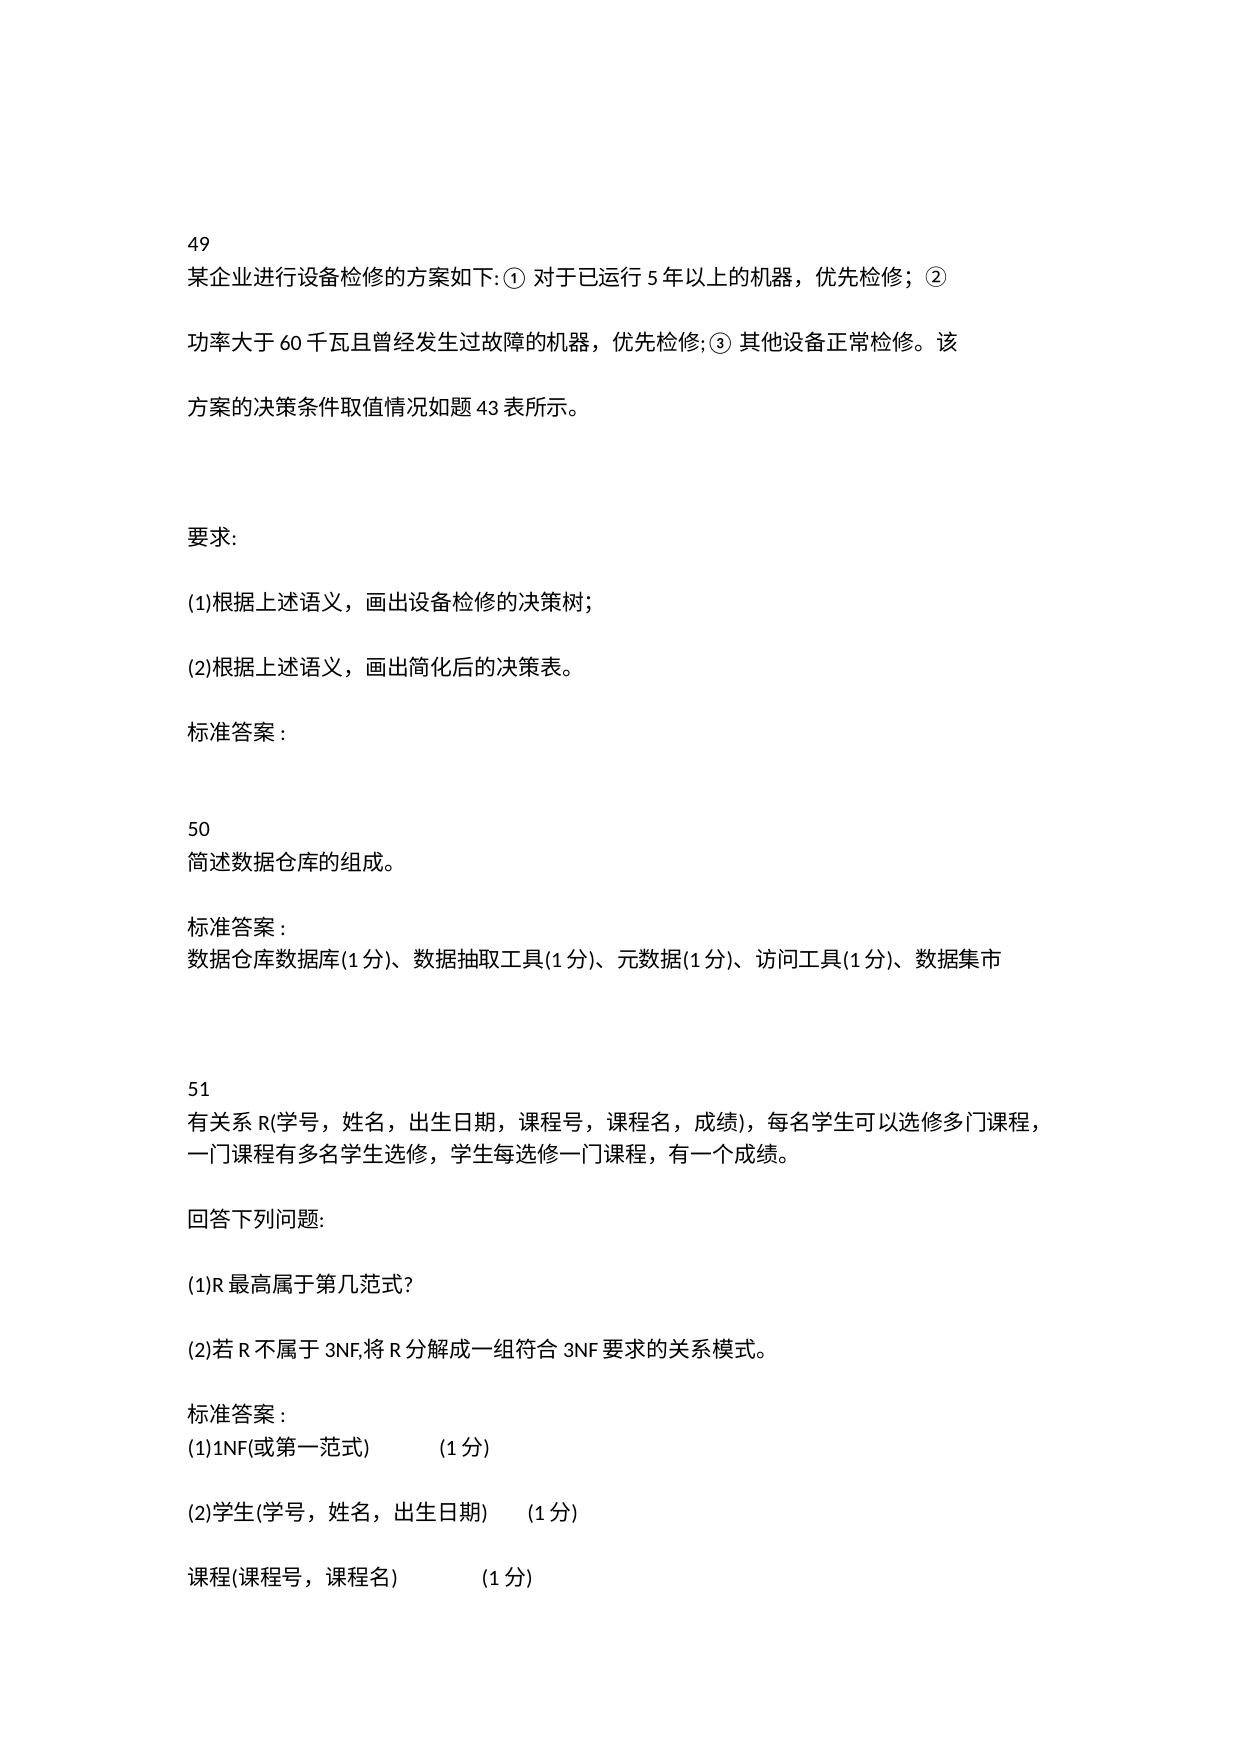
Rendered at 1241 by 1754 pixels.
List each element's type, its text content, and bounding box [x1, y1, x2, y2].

text (1)根据上述语义，画出设备检修的决策树； [187, 584, 1053, 617]
text (1)R最高属于第几范式? [187, 1267, 1053, 1299]
text 49 [187, 227, 1053, 259]
text 数据仓库数据库(1分)、数据抽取工具(1分)、元数据(1分)、访问工具(1分)、数据集市 [187, 942, 1053, 974]
text 功率大于60千瓦且曾经发生过故障的机器，优先检修;③其他设备正常检修。该 [187, 324, 1053, 357]
text (2)学生(学号，姓名，出生日期) (1分) [187, 1494, 1053, 1527]
text 简述数据仓库的组成。 [187, 844, 1053, 877]
text 课程(课程号，课程名) (1分) [187, 1559, 1053, 1592]
text (2)若R不属于3NF,将R分解成一组符合3NF要求的关系模式。 [187, 1332, 1053, 1364]
text 标准答案 : [187, 714, 1053, 747]
text 51 [187, 1072, 1053, 1104]
text 某企业进行设备检修的方案如下:①对于已运行5年以上的机器，优先检修；② [187, 259, 1053, 292]
text 50 [187, 812, 1053, 844]
text 标准答案 : [187, 909, 1053, 942]
text 回答下列问题: [187, 1202, 1053, 1234]
text 方案的决策条件取值情况如题43表所示。 [187, 389, 1053, 422]
text (1)1NF(或第一范式) (1分) [187, 1429, 1053, 1462]
text 要求: [187, 519, 1053, 552]
text 标准答案 : [187, 1397, 1053, 1429]
text 有关系R(学号，姓名，出生日期，课程号，课程名，成绩)，每名学生可以选修多门课程，一门课程有多名学生选修，学生每选修一门课程，有一个成绩。 [187, 1104, 1053, 1169]
text (2)根据上述语义，画出简化后的决策表。 [187, 649, 1053, 682]
